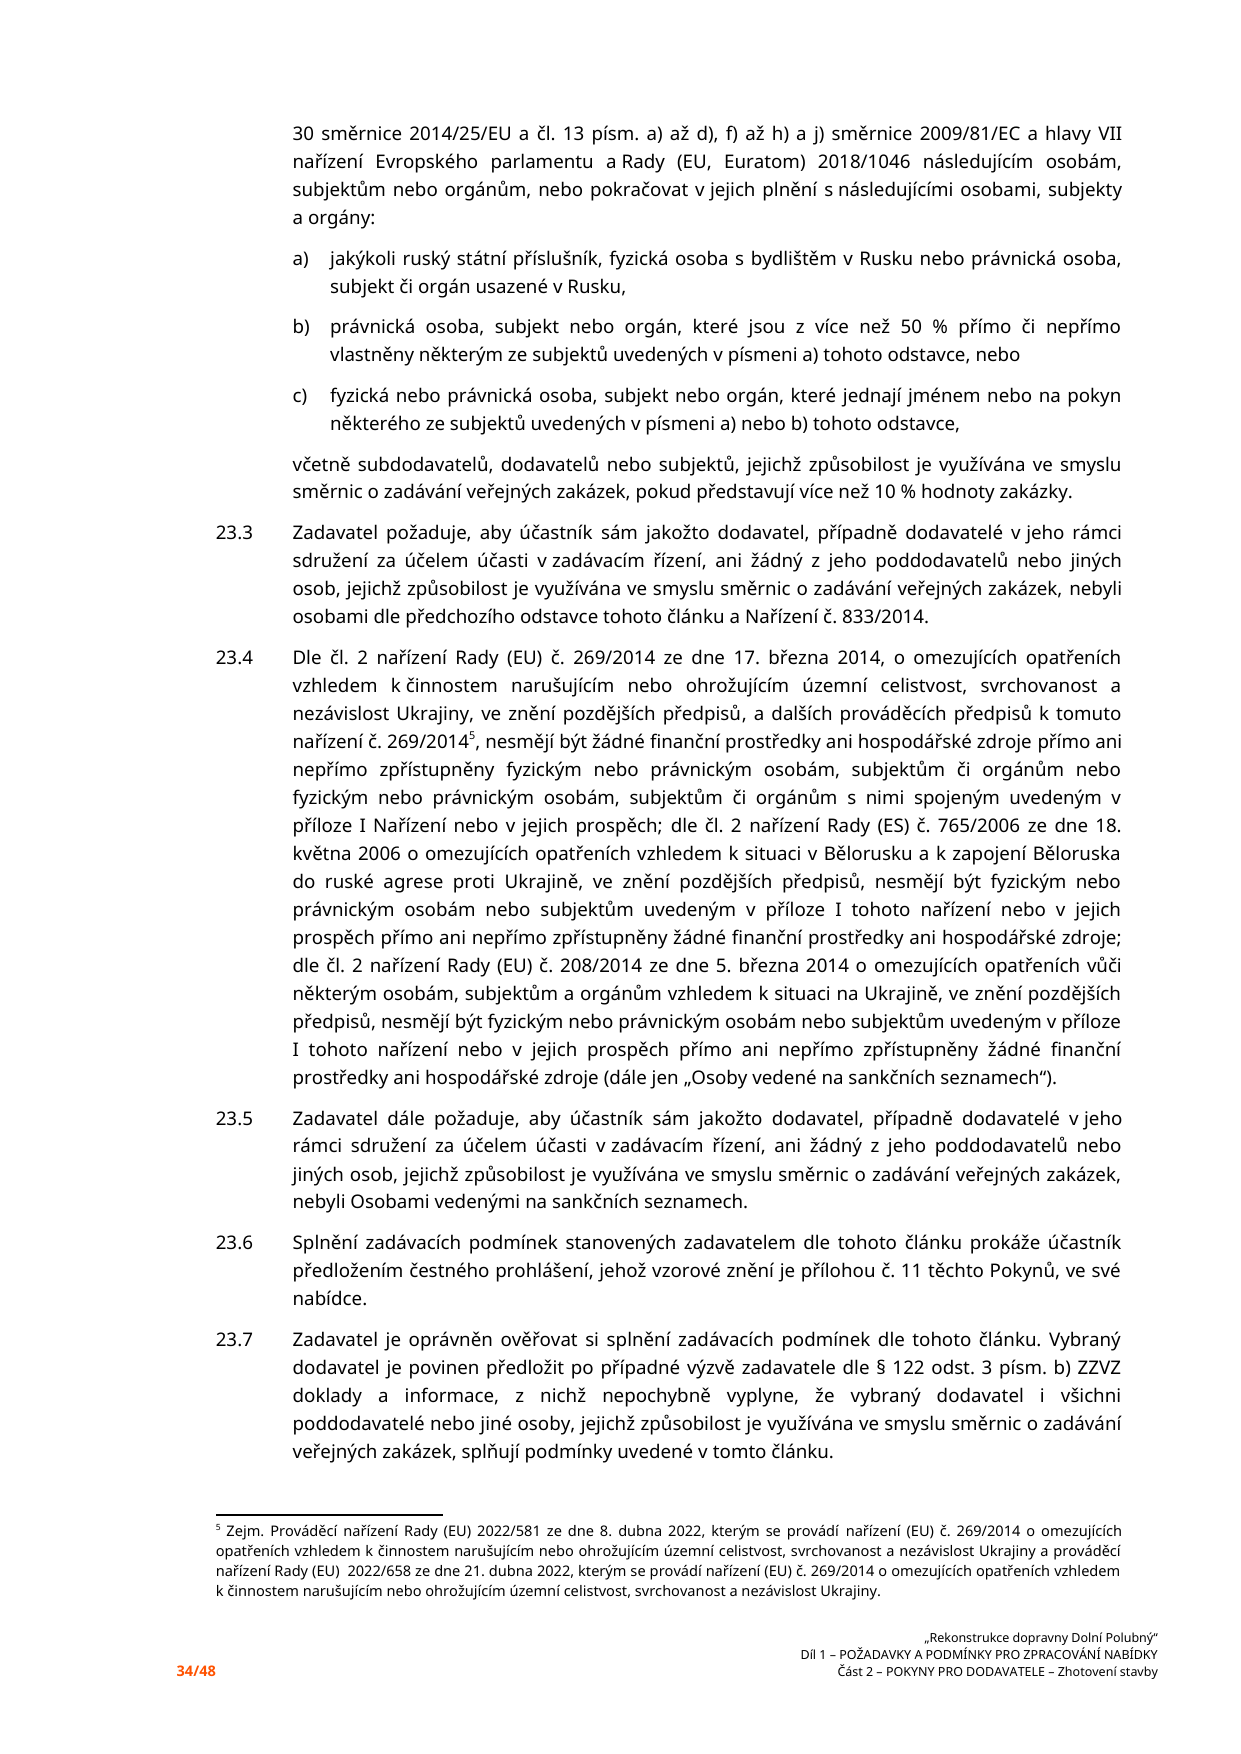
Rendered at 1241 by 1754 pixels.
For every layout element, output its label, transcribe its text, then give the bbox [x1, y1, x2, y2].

list jakýkoli ruský státní příslušník, fyzická osoba s bydlištěm v Rusku nebo právnická osoba, subjekt či orgán usazené v Rusku, [292, 245, 1122, 299]
text Zadavatel požaduje, aby účastník sám jakožto dodavatel, případně dodavatelé v jeho rámci sdružení za účelem účasti v zadávacím řízení, ani žádný z jeho poddodavatelů nebo jiných osob, jejichž způsobilost je využívána ve smyslu směrnic o zadávání veřejných zakázek, nebyli osobami dle předchozího odstavce tohoto článku a Nařízení č. 833/2014. [216, 519, 1122, 629]
text Zadavatel dále požaduje, aby účastník sám jakožto dodavatel, případně dodavatelé v jeho rámci sdružení za účelem účasti v zadávacím řízení, ani žádný z jeho poddodavatelů nebo jiných osob, jejichž způsobilost je využívána ve smyslu směrnic o zadávání veřejných zakázek, nebyli Osobami vedenými na sankčních seznamech. [216, 1105, 1122, 1214]
list právnická osoba, subjekt nebo orgán, které jsou z více než 50 % přímo či nepřímo vlastněny některým ze subjektů uvedených v písmeni a) tohoto odstavce, nebo [292, 314, 1122, 367]
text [216, 121, 1122, 230]
text Zadavatel je oprávněn ověřovat si splnění zadávacích podmínek dle tohoto článku. Vybraný dodavatel je povinen předložit po případné výzvě zadavatele dle § 122 odst. 3 písm. b) ZZVZ doklady a informace, z nichž nepochybně vyplyne, že vybraný dodavatel i všichni poddodavatelé nebo jiné osoby, jejichž způsobilost je využívána ve smyslu směrnic o zadávání veřejných zakázek, splňují podmínky uvedené v tomto článku. [216, 1326, 1122, 1463]
list fyzická nebo právnická osoba, subjekt nebo orgán, které jednají jménem nebo na pokyn některého ze subjektů uvedených v písmeni a) nebo b) tohoto odstavce, [292, 382, 1122, 436]
text Dle čl. 2 nařízení Rady (EU) č. 269/2014 ze dne 17. března 2014, o omezujících opatřeních vzhledem k činnostem narušujícím nebo ohrožujícím územní celistvost, svrchovanost a nezávislost Ukrajiny, ve znění pozdějších předpisů, a dalších prováděcích předpisů k tomuto nařízení č. 269/2014, nesmějí být žádné finanční prostředky ani hospodářské zdroje přímo ani nepřímo zpřístupněny fyzickým nebo právnickým osobám, subjektům či orgánům nebo fyzickým nebo právnickým osobám, subjektům či orgánům s nimi spojeným uvedeným v příloze I Nařízení nebo v jejich prospěch; dle čl. 2 nařízení Rady (ES) č. 765/2006 ze dne 18. května 2006 o omezujících opatřeních vzhledem k situaci v Bělorusku a k zapojení Běloruska do ruské agrese proti Ukrajině, ve znění pozdějších předpisů, nesmějí být fyzickým nebo právnickým osobám nebo subjektům uvedeným v příloze I tohoto nařízení nebo v jejich prospěch přímo ani nepřímo zpřístupněny žádné finanční prostředky ani hospodářské zdroje; dle čl. 2 nařízení Rady (EU) č. 208/2014 ze dne 5. března 2014 o omezujících opatřeních vůči některým osobám, subjektům a orgánům vzhledem k situaci na Ukrajině, ve znění pozdějších předpisů, nesmějí být fyzickým nebo právnickým osobám nebo subjektům uvedeným v příloze I tohoto nařízení nebo v jejich prospěch přímo ani nepřímo zpřístupněny žádné finanční prostředky ani hospodářské zdroje (dále jen „Osoby vedené na sankčních seznamech“). [216, 644, 1122, 1090]
text Splnění zadávacích podmínek stanovených zadavatelem dle tohoto článku prokáže účastník předložením čestného prohlášení, jehož vzorové znění je přílohou č. 11 těchto Pokynů, ve své nabídce. [216, 1229, 1122, 1311]
list včetně subdodavatelů, dodavatelů nebo subjektů, jejichž způsobilost je využívána ve smyslu směrnic o zadávání veřejných zakázek, pokud představují více než 10 % hodnoty zakázky. [292, 451, 1122, 504]
